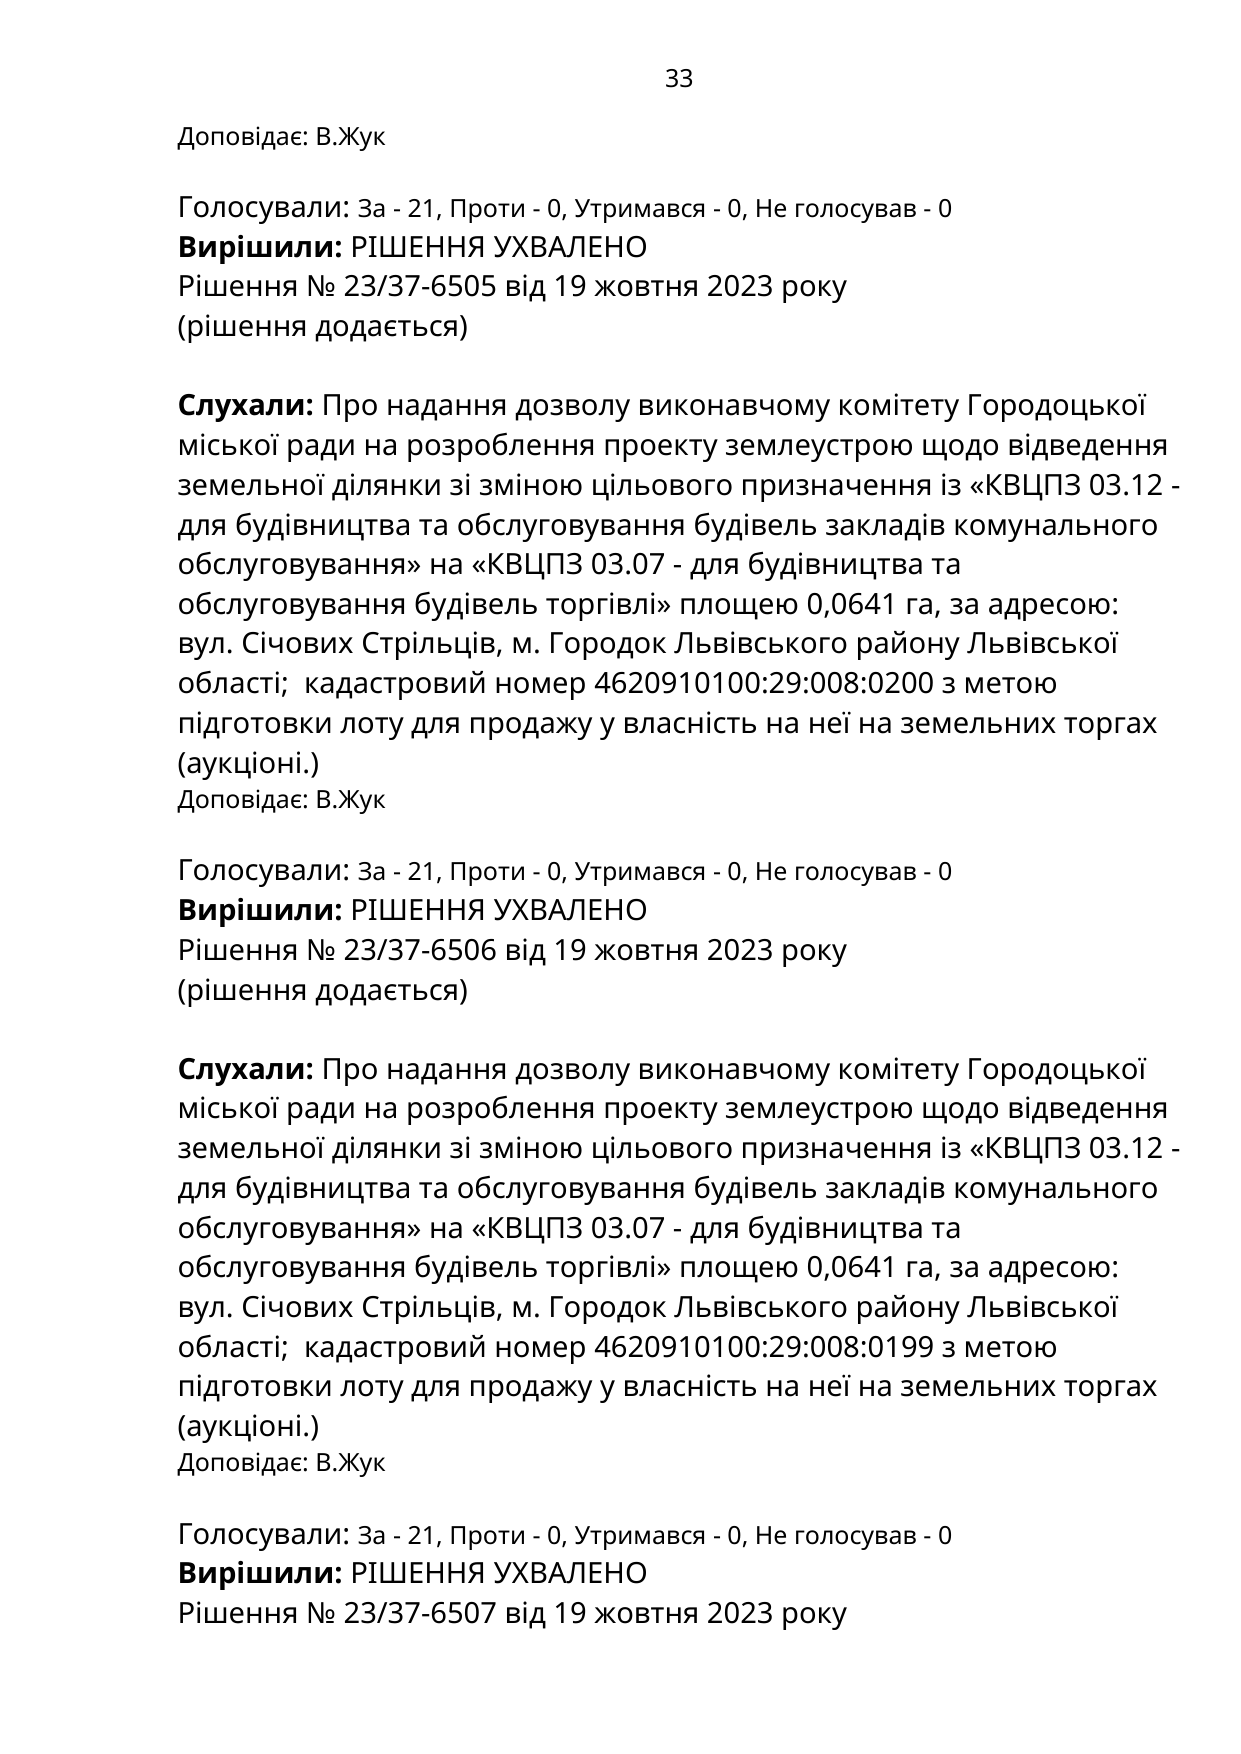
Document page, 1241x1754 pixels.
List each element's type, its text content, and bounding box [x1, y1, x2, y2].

text (рішення додається) [177, 305, 1181, 345]
text Рішення № 23/37-6506 від 19 жовтня 2023 року [177, 929, 1181, 969]
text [177, 1513, 1181, 1553]
text Слухали: Про надання дозволу виконавчому комітету Городоцької міської ради на розроблення проекту землеустрою щодо відведення земельної ділянки зі зміною цільового призначення із «КВЦПЗ 03.12 - для будівництва та обслуговування будівель закладів комунального обслуговування» на «КВЦПЗ 03.07 - для будівництва та обслуговування будівель торгівлі» площею 0,0641 га, за адресою: вул. Січових Стрільців, м. Городок Львівського району Львівської області; кадастровий номер 4620910100:29:008:0199 з метою підготовки лоту для продажу у власність на неї на земельних торгах (аукціоні.) [177, 1048, 1181, 1445]
text Вирішили: РІШЕННЯ УХВАЛЕНО [177, 226, 1181, 266]
text Доповідає: В.Жук [177, 1445, 1181, 1479]
text (рішення додається) [177, 969, 1181, 1008]
text Вирішили: РІШЕННЯ УХВАЛЕНО [177, 1553, 1181, 1592]
text Доповідає: В.Жук [177, 782, 1181, 816]
text Рішення № 23/37-6505 від 19 жовтня 2023 року [177, 266, 1181, 305]
text Слухали: Про надання дозволу виконавчому комітету Городоцької міської ради на розроблення проекту землеустрою щодо відведення земельної ділянки зі зміною цільового призначення із «КВЦПЗ 03.12 - для будівництва та обслуговування будівель закладів комунального обслуговування» на «КВЦПЗ 03.07 - для будівництва та обслуговування будівель торгівлі» площею 0,0641 га, за адресою: вул. Січових Стрільців, м. Городок Львівського району Львівської області; кадастровий номер 4620910100:29:008:0200 з метою підготовки лоту для продажу у власність на неї на земельних торгах (аукціоні.) [177, 385, 1181, 782]
text Голосували: За - 21, Проти - 0, Утримався - 0, Не голосував - 0 [177, 850, 1181, 889]
text Голосували: За - 21, Проти - 0, Утримався - 0, Не голосував - 0 [177, 186, 1181, 226]
text Вирішили: РІШЕННЯ УХВАЛЕНО [177, 889, 1181, 929]
text Доповідає: В.Жук [177, 118, 1181, 152]
text Рішення № 23/37-6507 від 19 жовтня 2023 року [177, 1592, 1181, 1632]
